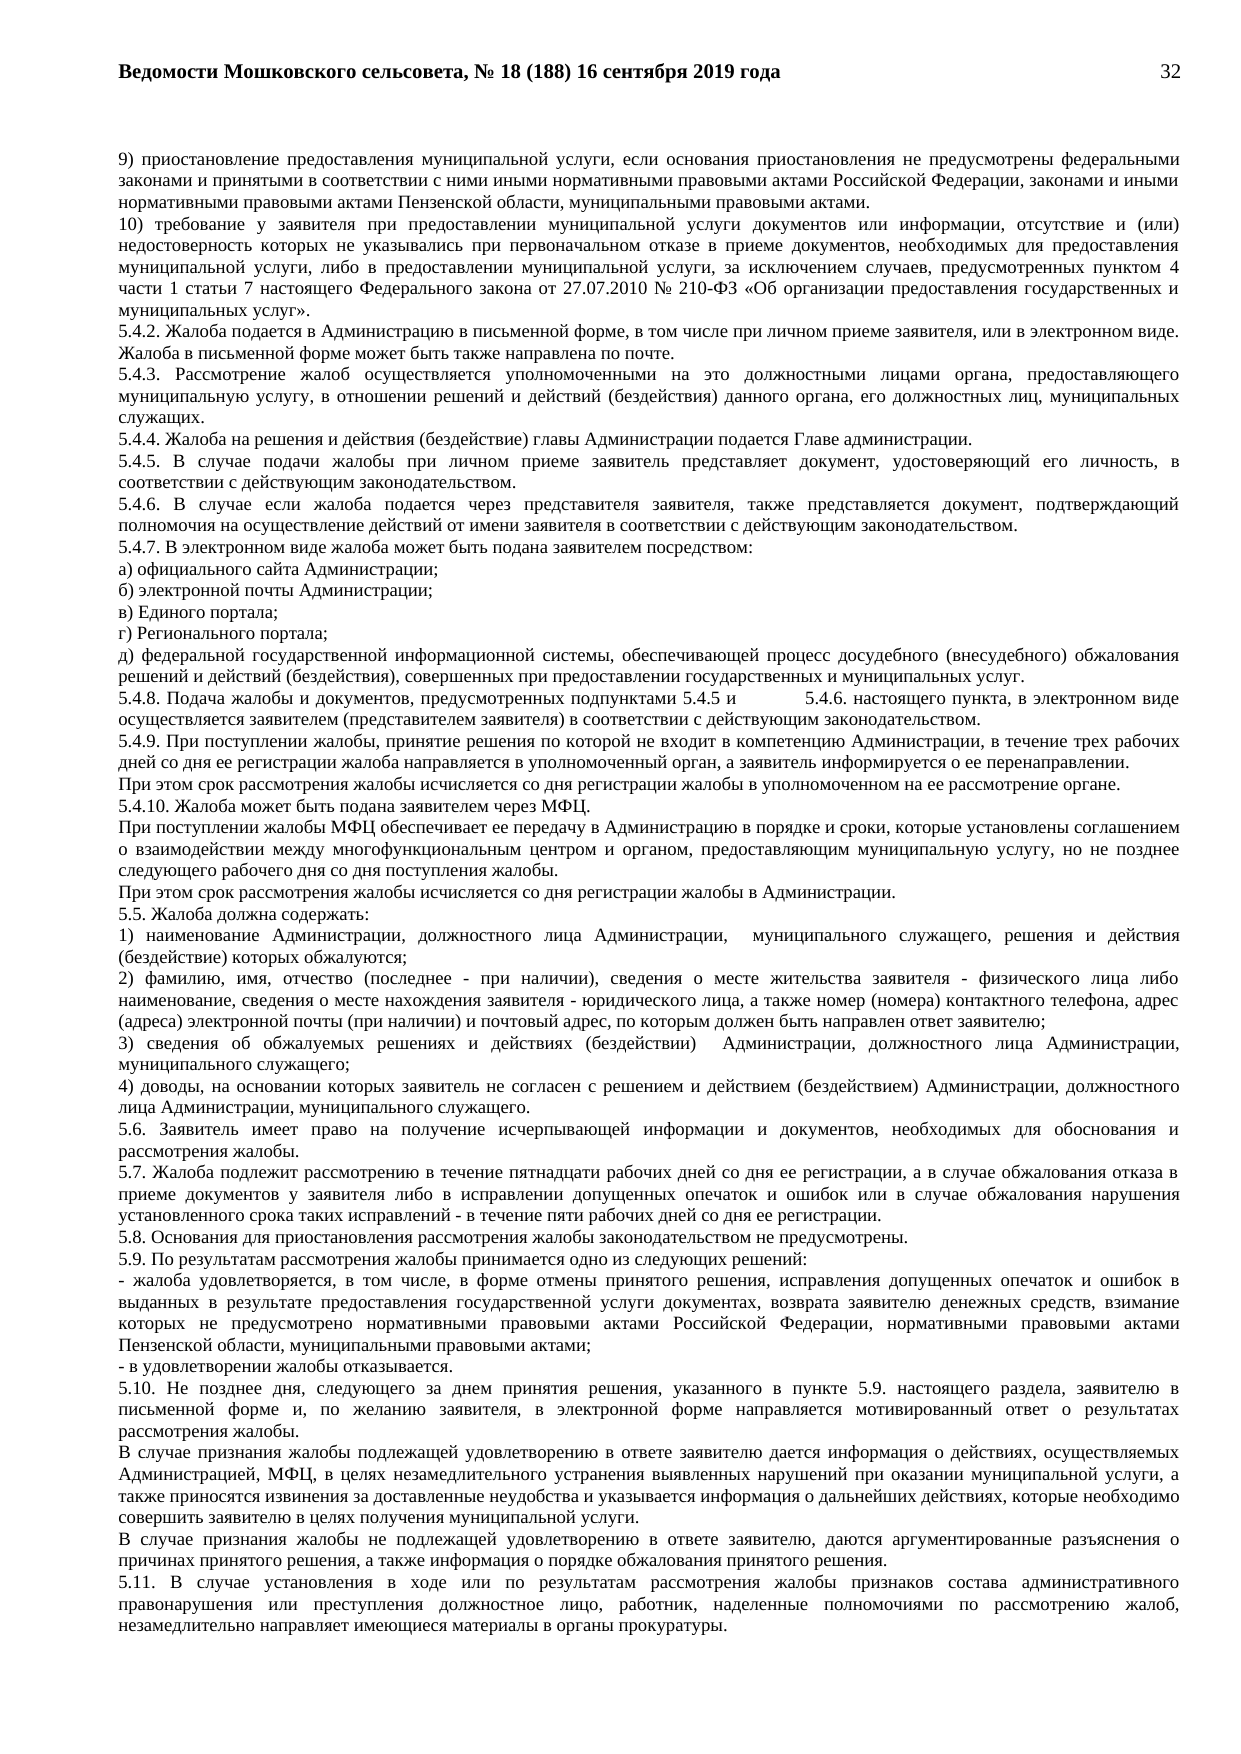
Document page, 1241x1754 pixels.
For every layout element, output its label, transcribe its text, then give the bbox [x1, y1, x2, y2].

text 3) сведения об обжалуемых решениях и действиях (бездействии) Администрации, должностного лица Администрации, муниципального служащего; [118, 1032, 1181, 1075]
text в) Единого портала; [118, 601, 1181, 622]
text 5.4.6. В случае если жалоба подается через представителя заявителя, также представляется документ, подтверждающий полномочия на осуществление действий от имени заявителя в соответствии с действующим законодательством. [118, 493, 1181, 536]
text 5.4.4. Жалоба на решения и действия (бездействие) главы Администрации подается Главе администрации. [118, 428, 1181, 449]
text г) Регионального портала; [118, 622, 1181, 644]
text 5.10. Не позднее дня, следующего за днем принятия решения, указанного в пункте 5.9. настоящего раздела, заявителю в письменной форме и, по желанию заявителя, в электронной форме направляется мотивированный ответ о результатах рассмотрения жалобы. [118, 1377, 1181, 1441]
text 9) приостановление предоставления муниципальной услуги, если основания приостановления не предусмотрены федеральными законами и принятыми в соответствии с ними иными нормативными правовыми актами Российской Федерации, законами и иными нормативными правовыми актами Пензенской области, муниципальными правовыми актами. [118, 148, 1181, 212]
text 5.9. По результатам рассмотрения жалобы принимается одно из следующих решений: [118, 1247, 1181, 1269]
text При этом срок рассмотрения жалобы исчисляется со дня регистрации жалобы в Администрации. [118, 881, 1181, 902]
text 10) требование у заявителя при предоставлении муниципальной услуги документов или информации, отсутствие и (или) недостоверность которых не указывались при первоначальном отказе в приеме документов, необходимых для предоставления муниципальной услуги, либо в предоставлении муниципальной услуги, за исключением случаев, предусмотренных пунктом 4 части 1 статьи 7 настоящего Федерального закона от 27.07.2010 № 210-ФЗ «Об организации предоставления государственных и муниципальных услуг». [118, 212, 1181, 320]
text При поступлении жалобы МФЦ обеспечивает ее передачу в Администрацию в порядке и сроки, которые установлены соглашением о взаимодействии между многофункциональным центром и органом, предоставляющим муниципальную услугу, но не позднее следующего рабочего дня со дня поступления жалобы. [118, 816, 1181, 881]
text 5.6. Заявитель имеет право на получение исчерпывающей информации и документов, необходимых для обоснования и рассмотрения жалобы. [118, 1118, 1181, 1161]
text 5.4.3. Рассмотрение жалоб осуществляется уполномоченными на это должностными лицами органа, предоставляющего муниципальную услугу, в отношении решений и действий (бездействия) данного органа, его должностных лиц, муниципальных служащих. [118, 363, 1181, 428]
text б) электронной почты Администрации; [118, 579, 1181, 601]
text При этом срок рассмотрения жалобы исчисляется со дня регистрации жалобы в уполномоченном на ее рассмотрение органе. [118, 773, 1181, 794]
text 5.4.7. В электронном виде жалоба может быть подана заявителем посредством: [118, 536, 1181, 557]
text - в удовлетворении жалобы отказывается. [118, 1355, 1181, 1377]
text В случае признания жалобы подлежащей удовлетворению в ответе заявителю дается информация о действиях, осуществляемых Администрацией, МФЦ, в целях незамедлительного устранения выявленных нарушений при оказании муниципальной услуги, а также приносятся извинения за доставленные неудобства и указывается информация о дальнейших действиях, которые необходимо совершить заявителю в целях получения муниципальной услуги. [118, 1441, 1181, 1528]
text 5.4.9. При поступлении жалобы, принятие решения по которой не входит в компетенцию Администрации, в течение трех рабочих дней со дня ее регистрации жалоба направляется в уполномоченный орган, а заявитель информируется о ее перенаправлении. [118, 730, 1181, 773]
text 2) фамилию, имя, отчество (последнее - при наличии), сведения о месте жительства заявителя - физического лица либо наименование, сведения о месте нахождения заявителя - юридического лица, а также номер (номера) контактного телефона, адрес (адреса) электронной почты (при наличии) и почтовый адрес, по которым должен быть направлен ответ заявителю; [118, 967, 1181, 1032]
text - жалоба удовлетворяется, в том числе, в форме отмены принятого решения, исправления допущенных опечаток и ошибок в выданных в результате предоставления государственной услуги документах, возврата заявителю денежных средств, взимание которых не предусмотрено нормативными правовыми актами Российской Федерации, нормативными правовыми актами Пензенской области, муниципальными правовыми актами; [118, 1269, 1181, 1355]
text 5.5. Жалоба должна содержать: [118, 902, 1181, 924]
text 5.7. Жалоба подлежит рассмотрению в течение пятнадцати рабочих дней со дня ее регистрации, а в случае обжалования отказа в приеме документов у заявителя либо в исправлении допущенных опечаток и ошибок или в случае обжалования нарушения установленного срока таких исправлений - в течение пяти рабочих дней со дня ее регистрации. [118, 1161, 1181, 1226]
text 5.8. Основания для приостановления рассмотрения жалобы законодательством не предусмотрены. [118, 1226, 1181, 1247]
text 5.11. В случае установления в ходе или по результатам рассмотрения жалобы признаков состава административного правонарушения или преступления должностное лицо, работник, наделенные полномочиями по рассмотрению жалоб, незамедлительно направляет имеющиеся материалы в органы прокуратуры. [118, 1571, 1181, 1636]
text д) федеральной государственной информационной системы, обеспечивающей процесс досудебного (внесудебного) обжалования решений и действий (бездействия), совершенных при предоставлении государственных и муниципальных услуг. [118, 644, 1181, 687]
text 1) наименование Администрации, должностного лица Администрации, муниципального служащего, решения и действия (бездействие) которых обжалуются; [118, 924, 1181, 967]
text В случае признания жалобы не подлежащей удовлетворению в ответе заявителю, даются аргументированные разъяснения о причинах принятого решения, а также информация о порядке обжалования принятого решения. [118, 1528, 1181, 1571]
text а) официального сайта Администрации; [118, 557, 1181, 579]
text 5.4.10. Жалоба может быть подана заявителем через МФЦ. [118, 794, 1181, 816]
text 5.4.5. В случае подачи жалобы при личном приеме заявитель представляет документ, удостоверяющий его личность, в соответствии с действующим законодательством. [118, 449, 1181, 493]
text 4) доводы, на основании которых заявитель не согласен с решением и действием (бездействием) Администрации, должностного лица Администрации, муниципального служащего. [118, 1075, 1181, 1118]
text 5.4.8. Подача жалобы и документов, предусмотренных подпунктами 5.4.5 и 5.4.6. настоящего пункта, в электронном виде осуществляется заявителем (представителем заявителя) в соответствии с действующим законодательством. [118, 687, 1181, 730]
text 5.4.2. Жалоба подается в Администрацию в письменной форме, в том числе при личном приеме заявителя, или в электронном виде. Жалоба в письменной форме может быть также направлена по почте. [118, 320, 1181, 363]
